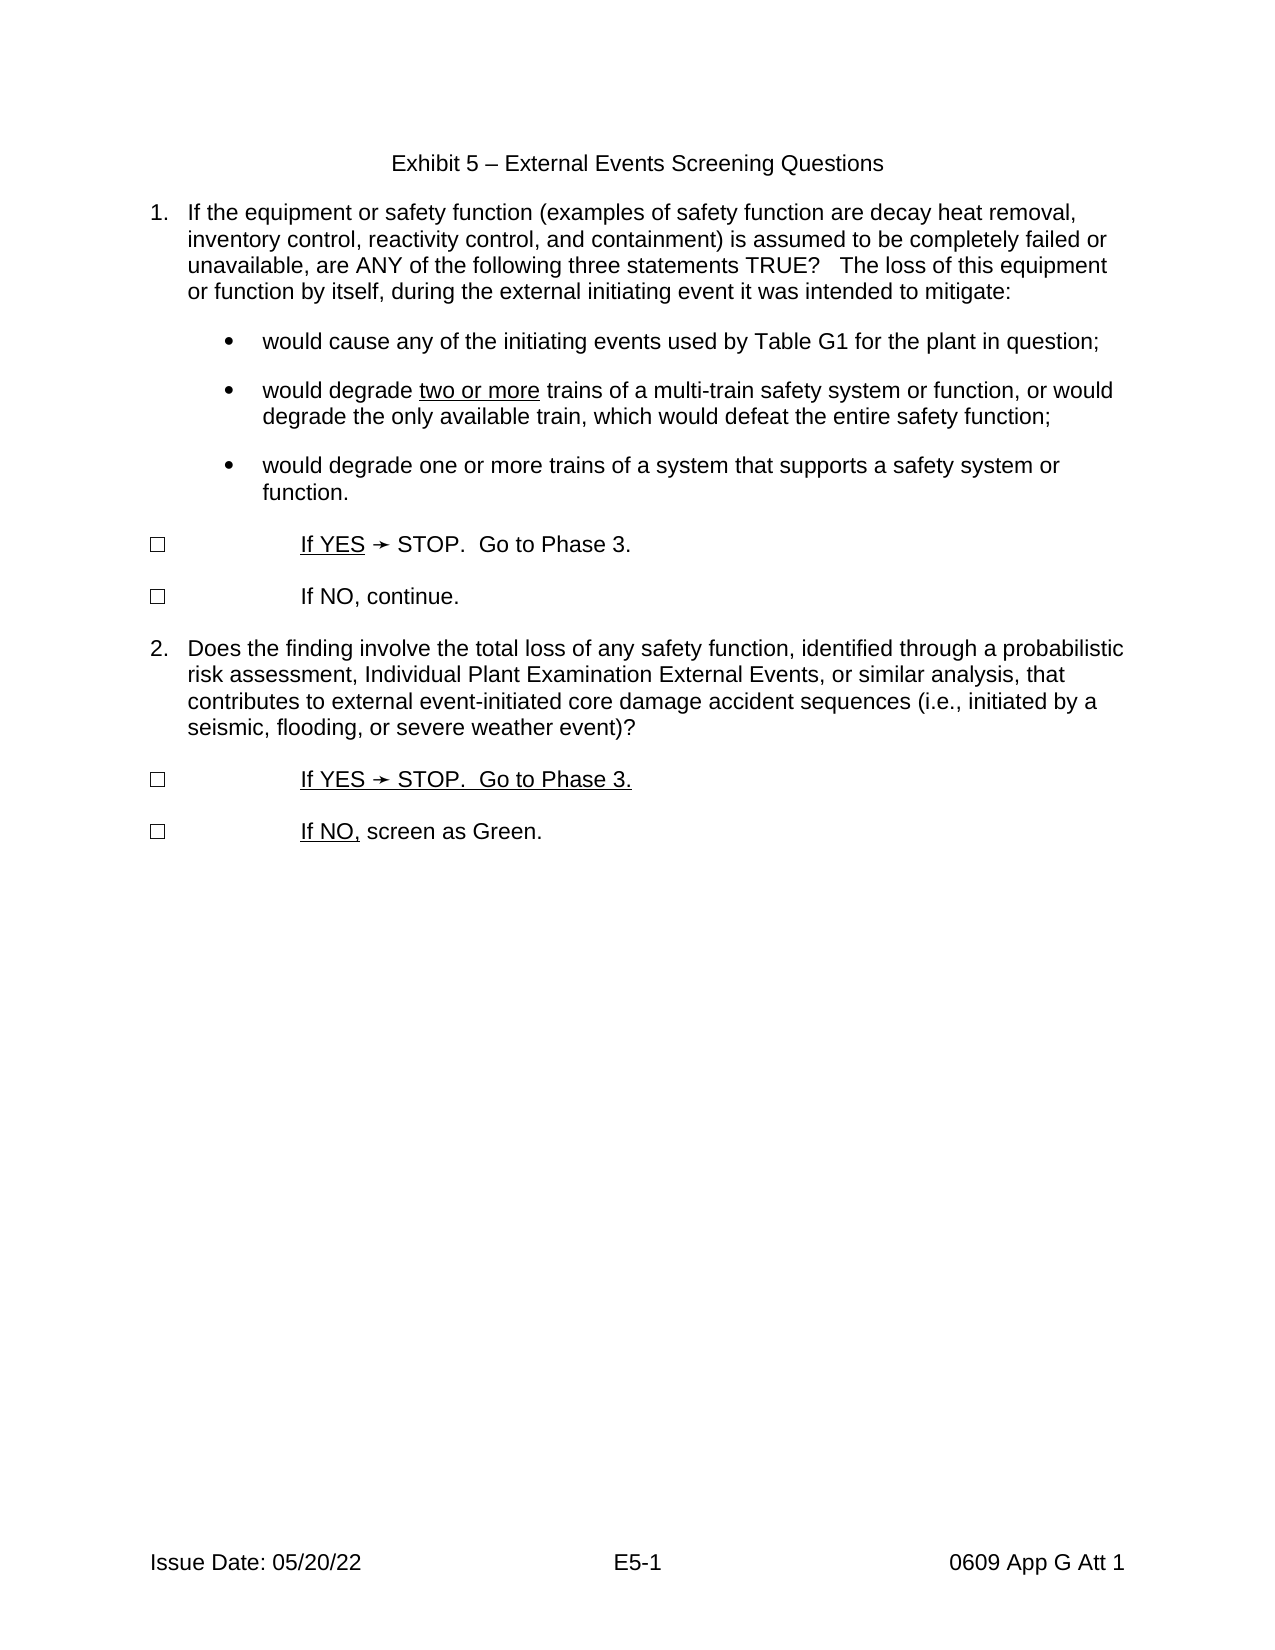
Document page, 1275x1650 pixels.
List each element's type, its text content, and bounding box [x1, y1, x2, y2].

list If NO, continue. [150, 583, 1125, 612]
list would degrade one or more trains of a system that supports a safety system or function. [225, 452, 1125, 505]
list If YES ➛ STOP. Go to Phase 3. [150, 763, 1125, 795]
list If YES ➛ STOP. Go to Phase 3. [150, 528, 1125, 560]
list If NO, screen as Green. [150, 818, 1125, 847]
title Exhibit 5 – External Events Screening Questions [150, 150, 1125, 176]
list would cause any of the initiating events used by Table G1 for the plant in question; [225, 328, 1125, 354]
list Does the finding involve the total loss of any safety function, identified through a probabilistic risk assessment, Individual Plant Examination External Events, or similar analysis, that contributes to external event-initiated core damage accident sequences (i.e., initiated by a seismic, flooding, or severe weather event)? [150, 635, 1125, 740]
list would degrade two or more trains of a multi-train safety system or function, or would degrade the only available train, which would defeat the entire safety function; [225, 377, 1125, 429]
list If the equipment or safety function (examples of safety function are decay heat removal, inventory control, reactivity control, and containment) is assumed to be completely failed or unavailable, are ANY of the following three statements TRUE? The loss of this equipment or function by itself, during the external initiating event it was intended to mitigate: [150, 199, 1125, 305]
